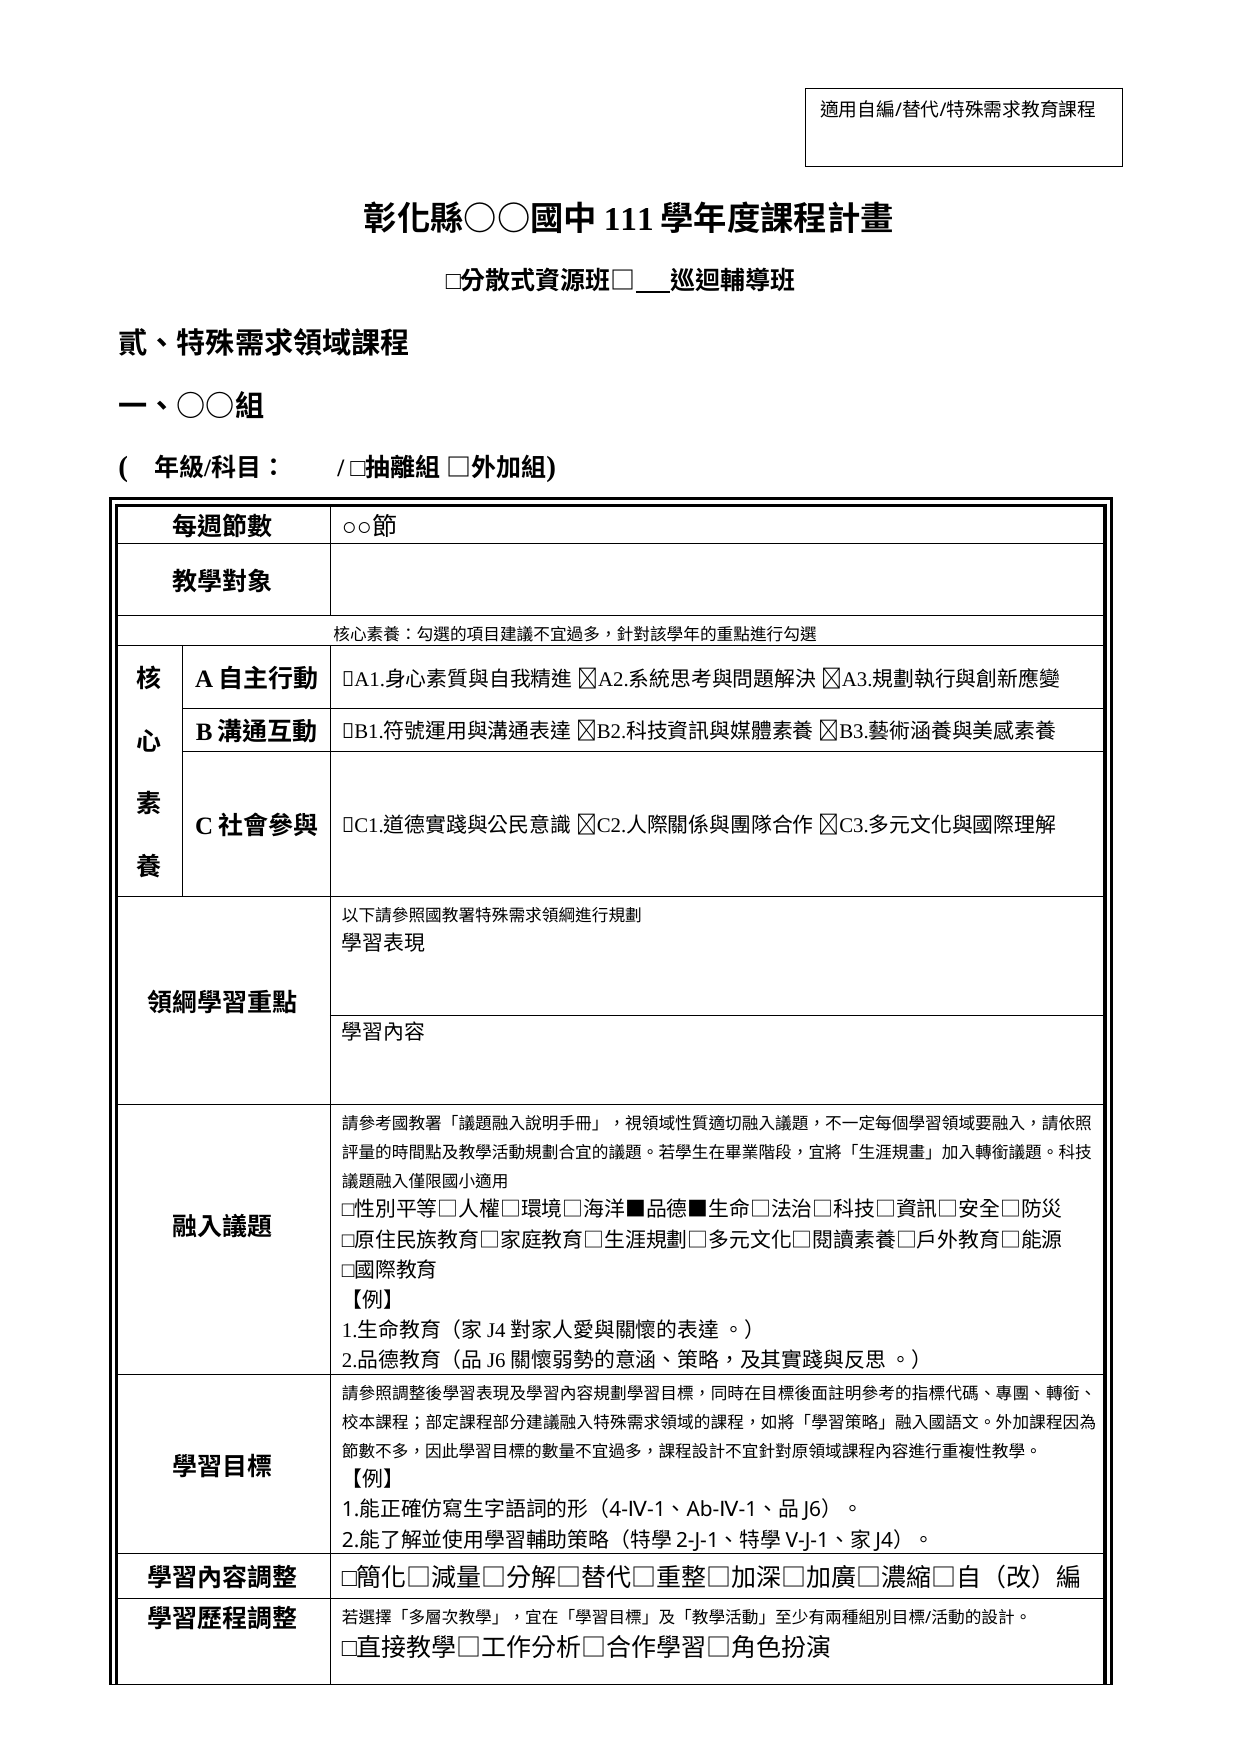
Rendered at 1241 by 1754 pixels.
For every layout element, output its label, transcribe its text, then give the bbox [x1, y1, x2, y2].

text 貳、特殊需求領域課程 [118, 310, 1122, 372]
table_cell 學習目標 [118, 1375, 330, 1553]
table_cell □簡化□減量□分解□替代□重整□加深□加廣□濃縮□自（改）編 [331, 1554, 1103, 1598]
table_cell B溝通互動 [183, 709, 330, 751]
text □分散式資源班□ 巡迴輔導班 [118, 247, 1122, 310]
table_header 每週節數 [114, 500, 330, 543]
table_cell 學習歷程調整 [118, 1599, 330, 1684]
table_cell 學習內容 [331, 1016, 1103, 1104]
text ( 年級/科目： / □抽離組 □外加組) [118, 435, 1122, 497]
text 一、○○組 [118, 372, 1122, 435]
table_cell [331, 544, 1103, 614]
table_cell 學習內容調整 [118, 1554, 330, 1598]
table_cell C社會參與 [183, 752, 330, 896]
text 彰化縣○○國中111學年度課程計畫 [118, 185, 1122, 247]
table_cell 核心素養：勾選的項目建議不宜過多，針對該學年的重點進行勾選 [118, 616, 1103, 645]
table_cell 融入議題 [118, 1105, 330, 1374]
table_cell 教學對象 [118, 544, 330, 614]
table_cell 以下請參照國教署特殊需求領綱進行規劃 學習表現 [331, 897, 1103, 1014]
table_cell A自主行動 [183, 646, 330, 708]
table_cell 請參照調整後學習表現及學習內容規劃學習目標，同時在目標後面註明參考的指標代碼、專團、轉銜、校本課程；部定課程部分建議融入特殊需求領域的課程，如將「學習策略」融入國語文。外加課程因為節數不多，因此學習目標的數量不宜過多，課程設計不宜針對原領域課程內容進行重複性教學。 【例】 1.能正確仿寫生字語詞的形（4-Ⅳ-1、Ab-Ⅳ-1、品 J6）。 2.能了解並使用學習輔助策略（特學2-J-1、特學V-J-1、家 J4）。 [331, 1375, 1103, 1553]
table_cell 領綱學習重點 [118, 897, 330, 1104]
table_cell B1.符號運用與溝通表達 B2.科技資訊與媒體素養 B3.藝術涵養與美感素養 [331, 709, 1103, 751]
table_cell A1.身心素質與自我精進 A2.系統思考與問題解決 A3.規劃執行與創新應變 [331, 646, 1103, 708]
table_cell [331, 1599, 1103, 1684]
table_cell 請參考國教署「議題融入說明手冊」，視領域性質適切融入議題，不一定每個學習領域要融入，請依照評量的時間點及教學活動規劃合宜的議題。若學生在畢業階段，宜將「生涯規畫」加入轉銜議題。科技議題融入僅限國小適用 □性別平等□人權□環境□海洋■品德■生命□法治□科技□資訊□安全□防災 □原住民族教育□家庭教育□生涯規劃□多元文化□閱讀素養□戶外教育□能源 □國際教育 【例】 1.生命教育（家 J4 對家人愛與關懷的表達 。） 2.品德教育（品 J6 關懷弱勢的意涵、策略，及其實踐與反思 。） [331, 1105, 1103, 1374]
table_header ○○節 [330, 500, 1108, 543]
table_cell 核心素養 [118, 646, 182, 896]
table_cell C1.道德實踐與公民意識 C2.人際關係與團隊合作 C3.多元文化與國際理解 [331, 752, 1103, 896]
